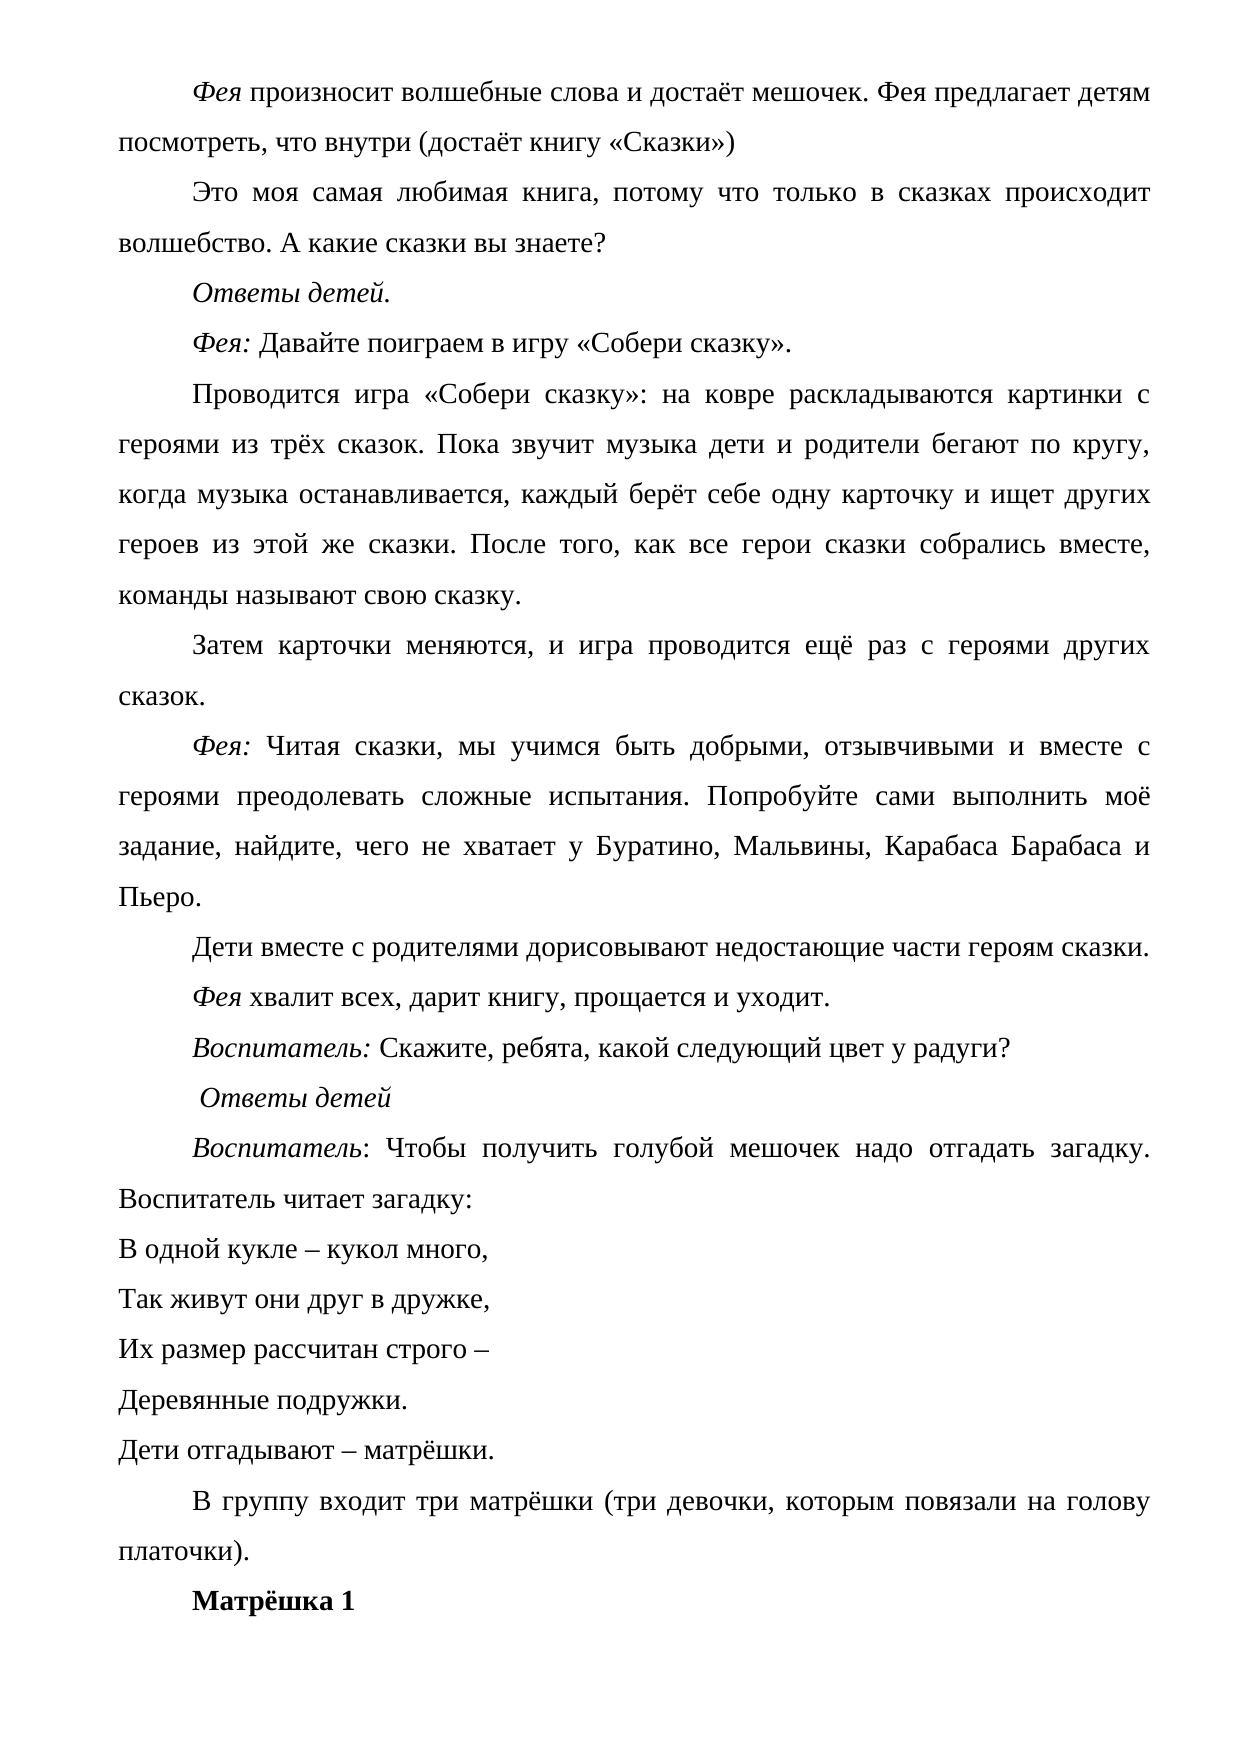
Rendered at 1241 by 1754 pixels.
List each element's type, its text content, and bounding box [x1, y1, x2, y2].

text Затем карточки меняются, и игра проводится ещё раз с героями других сказок. [118, 627, 1152, 711]
text В группу входит три матрёшки (три девочки, которым повязали на голову платочки). [118, 1483, 1152, 1566]
text Так живут они друг в дружке, [118, 1281, 1152, 1315]
text Фея хвалит всех, дарит книгу, прощается и уходит. [118, 979, 1152, 1013]
text Ответы детей. [118, 275, 1152, 309]
text Деревянные подружки. [118, 1382, 1152, 1416]
text Их размер рассчитан строго – [118, 1332, 1152, 1365]
text Фея: Давайте поиграем в игру «Собери сказку». [118, 325, 1152, 359]
text Воспитатель: Чтобы получить голубой мешочек надо отгадать загадку. Воспитатель читает загадку: [118, 1130, 1152, 1214]
text Ответы детей [118, 1080, 1152, 1114]
text Фея: Читая сказки, мы учимся быть добрыми, отзывчивыми и вместе с героями преодолевать сложные испытания. Попробуйте сами выполнить моё задание, найдите, чего не хватает у Буратино, Мальвины, Карабаса Барабаса и Пьеро. [118, 728, 1152, 912]
text Проводится игра «Собери сказку»: на ковре раскладываются картинки с героями из трёх сказок. Пока звучит музыка дети и родители бегают по кругу, когда музыка останавливается, каждый берёт себе одну карточку и ищет других героев из этой же сказки. После того, как все герои сказки собрались вместе, команды называют свою сказку. [118, 376, 1152, 611]
text В одной кукле – кукол много, [118, 1231, 1152, 1264]
text Это моя самая любимая книга, потому что только в сказках происходит волшебство. А какие сказки вы знаете? [118, 174, 1152, 258]
text Матрёшка 1 [118, 1583, 1152, 1617]
text Дети вместе с родителями дорисовывают недостающие части героям сказки. [118, 929, 1152, 963]
text Воспитатель: Скажите, ребята, какой следующий цвет у радуги? [118, 1030, 1152, 1063]
text Дети отгадывают – матрёшки. [118, 1432, 1152, 1466]
text Фея произносит волшебные слова и достаёт мешочек. Фея предлагает детям посмотреть, что внутри (достаёт книгу «Сказки») [118, 74, 1152, 158]
